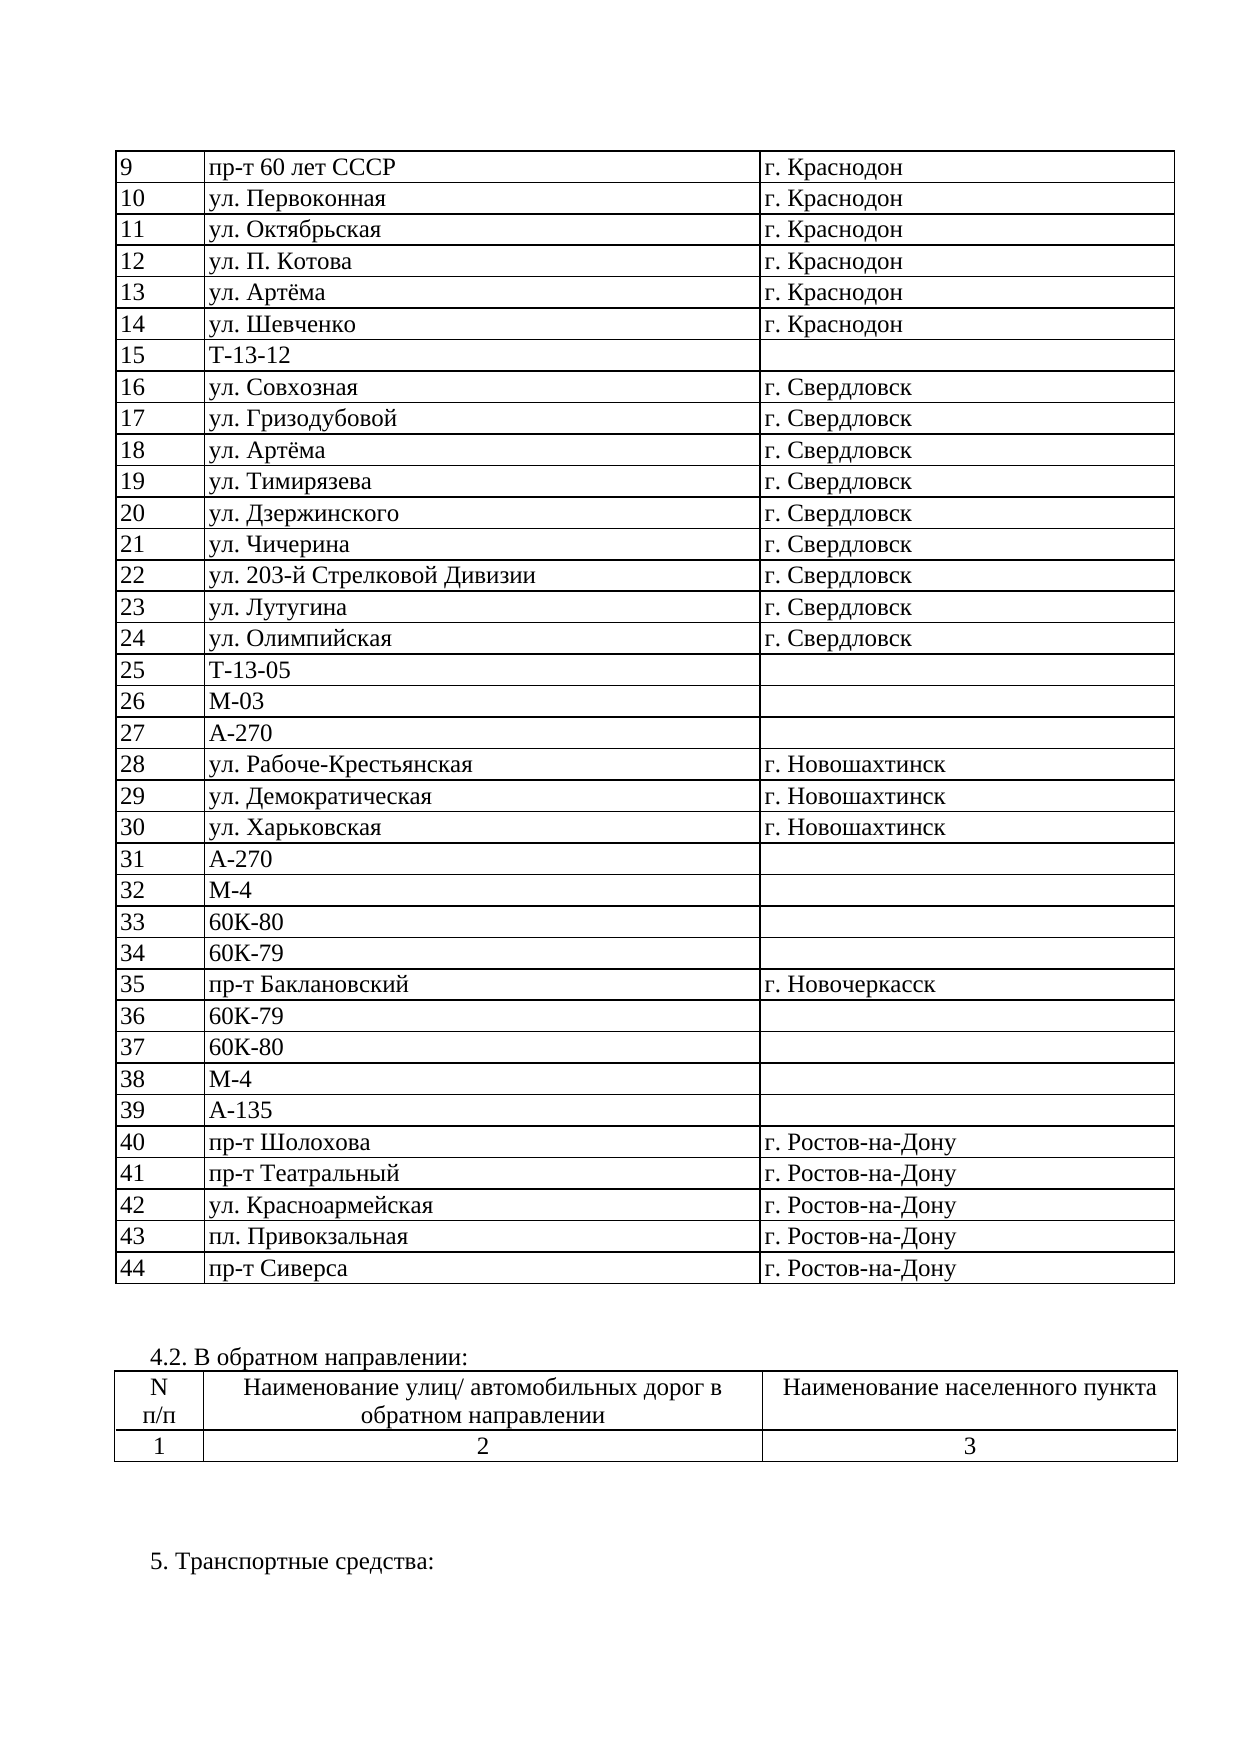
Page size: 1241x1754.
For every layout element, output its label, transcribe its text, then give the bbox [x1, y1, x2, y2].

table_cell 34 [117, 938, 204, 968]
table_cell ул. Лутугина [205, 592, 759, 622]
table_cell [761, 907, 1174, 936]
table_cell г. Краснодон [761, 246, 1174, 276]
table_cell 25 [117, 655, 204, 685]
table_cell пл. Привокзальная [205, 1221, 759, 1251]
table_cell ул. Артёма [205, 435, 759, 464]
table_cell 33 [117, 907, 204, 936]
table_cell 60К-80 [205, 1032, 759, 1062]
table_cell 14 [117, 309, 204, 339]
text 5. Транспортные средства: [150, 1546, 1090, 1575]
table_cell 21 [117, 529, 204, 559]
table_cell г. Свердловск [761, 403, 1174, 433]
table_cell 23 [117, 592, 204, 622]
table_cell ул. Олимпийская [205, 623, 759, 653]
table_cell 44 [117, 1253, 204, 1282]
table_cell 36 [117, 1001, 204, 1031]
table_cell г. Ростов-на-Дону [761, 1158, 1174, 1188]
table_cell Т-13-05 [205, 655, 759, 685]
table_cell ул. Шевченко [205, 309, 759, 339]
table_cell 9 [117, 152, 204, 181]
table_cell [761, 718, 1174, 748]
table_cell 15 [117, 340, 204, 370]
table_cell 39 [117, 1095, 204, 1125]
table_cell ул. Совхозная [205, 372, 759, 402]
table_cell ул. Чичерина [205, 529, 759, 559]
table_cell М-4 [205, 875, 759, 905]
table_cell 16 [117, 372, 204, 402]
table_cell ул. Демократическая [205, 781, 759, 811]
table_cell г. Ростов-на-Дону [761, 1190, 1174, 1219]
table_cell 22 [117, 561, 204, 590]
table_cell пр-т Шолохова [205, 1127, 759, 1157]
table_cell ул. Дзержинского [205, 498, 759, 527]
table_cell г. Свердловск [761, 372, 1174, 402]
table_cell 37 [117, 1032, 204, 1062]
table_cell 12 [117, 246, 204, 276]
table_cell пр-т Театральный [205, 1158, 759, 1188]
table_cell 11 [117, 215, 204, 244]
table_cell М-4 [205, 1064, 759, 1094]
table_cell 1 [115, 1430, 203, 1461]
text 4.2. В обратном направлении: [150, 1342, 1090, 1370]
table_cell г. Свердловск [761, 529, 1174, 559]
table_cell ул. Рабоче-Крестьянская [205, 749, 759, 779]
table_cell А-270 [205, 844, 759, 873]
table_cell 60К-79 [205, 938, 759, 968]
table_cell г. Свердловск [761, 466, 1174, 496]
table_cell М-03 [205, 686, 759, 716]
table_cell 17 [117, 403, 204, 433]
table_cell пр-т Баклановский [205, 970, 759, 999]
table_cell г. Краснодон [761, 309, 1174, 339]
table_cell 19 [117, 466, 204, 496]
table_cell 41 [117, 1158, 204, 1188]
table_cell г. Краснодон [761, 152, 1174, 181]
table_cell ул. Первоконная [205, 183, 759, 213]
table_cell 10 [117, 183, 204, 213]
table_cell г. Новошахтинск [761, 749, 1174, 779]
table_cell [761, 938, 1174, 968]
table_cell г. Краснодон [761, 277, 1174, 307]
table_cell [761, 1032, 1174, 1062]
table_cell г. Свердловск [761, 623, 1174, 653]
table_cell г. Новочеркасск [761, 970, 1174, 999]
table_cell г. Свердловск [761, 498, 1174, 527]
table_cell [761, 686, 1174, 716]
table_cell [761, 1001, 1174, 1031]
table_cell 38 [117, 1064, 204, 1094]
table_cell 60К-80 [205, 907, 759, 936]
table_cell г. Свердловск [761, 561, 1174, 590]
table_cell 42 [117, 1190, 204, 1219]
table_cell г. Краснодон [761, 215, 1174, 244]
table_cell 43 [117, 1221, 204, 1251]
table_cell г. Ростов-на-Дону [761, 1221, 1174, 1251]
table_cell ул. Красноармейская [205, 1190, 759, 1219]
table_header Наименование населенного пункта [763, 1372, 1177, 1429]
table_cell 30 [117, 812, 204, 842]
table_cell г. Ростов-на-Дону [761, 1253, 1174, 1282]
table_cell 18 [117, 435, 204, 464]
table_cell ул. Артёма [205, 277, 759, 307]
table_cell [761, 340, 1174, 370]
table_cell 24 [117, 623, 204, 653]
table_cell [761, 1064, 1174, 1094]
table_cell 40 [117, 1127, 204, 1157]
table_cell 28 [117, 749, 204, 779]
table_cell 27 [117, 718, 204, 748]
table_cell 31 [117, 844, 204, 873]
table_cell 26 [117, 686, 204, 716]
table_cell г. Краснодон [761, 183, 1174, 213]
table_cell 35 [117, 970, 204, 999]
table_cell г. Новошахтинск [761, 812, 1174, 842]
table_cell [761, 844, 1174, 873]
table_cell г. Свердловск [761, 592, 1174, 622]
table_cell г. Ростов-на-Дону [761, 1127, 1174, 1157]
table_cell ул. Тимирязева [205, 466, 759, 496]
table_cell ул. П. Котова [205, 246, 759, 276]
table_cell [761, 655, 1174, 685]
table_cell 60К-79 [205, 1001, 759, 1031]
table_cell г. Новошахтинск [761, 781, 1174, 811]
table_cell пр-т 60 лет СССР [205, 152, 759, 181]
table_cell 2 [204, 1431, 762, 1461]
table_cell Т-13-12 [205, 340, 759, 370]
table_cell ул. Харьковская [205, 812, 759, 842]
table_cell А-135 [205, 1095, 759, 1125]
table_header Наименование улиц/ автомобильных дорог в обратном направлении [204, 1372, 762, 1429]
table_cell г. Свердловск [761, 435, 1174, 464]
table_cell 32 [117, 875, 204, 905]
table_cell [761, 875, 1174, 905]
table_cell пр-т Сиверса [205, 1253, 759, 1282]
table_cell ул. Гризодубовой [205, 403, 759, 433]
table_cell 13 [117, 277, 204, 307]
table_cell ул. 203-й Стрелковой Дивизии [205, 561, 759, 590]
table_cell ул. Октябрьская [205, 215, 759, 244]
table_cell 29 [117, 781, 204, 811]
table_cell [761, 1095, 1174, 1125]
table_cell А-270 [205, 718, 759, 748]
table_cell 3 [763, 1429, 1177, 1461]
table_header N п/п [115, 1372, 203, 1429]
table_cell 20 [117, 498, 204, 527]
